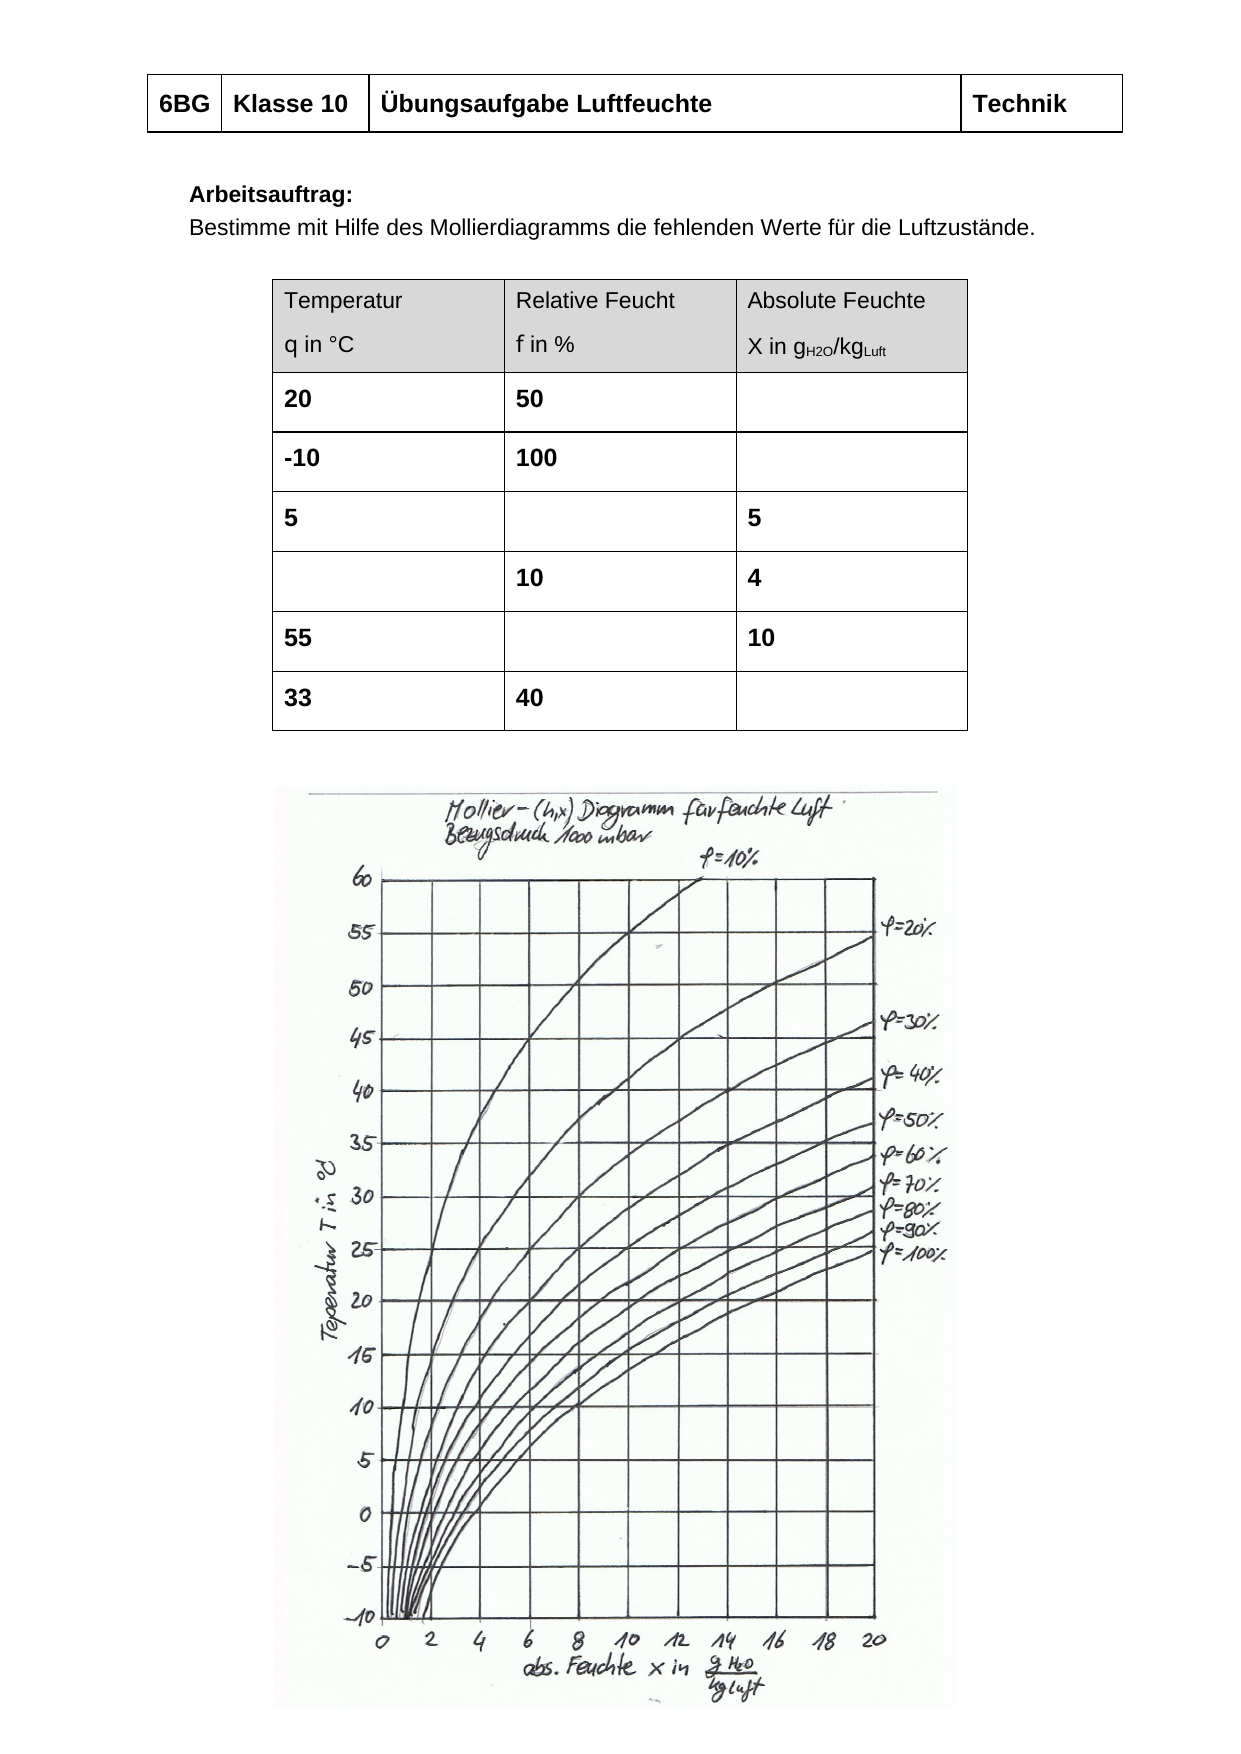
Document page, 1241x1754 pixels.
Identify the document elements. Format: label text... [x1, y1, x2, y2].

table_cell [505, 612, 736, 671]
picture [274, 772, 956, 1708]
table_cell -10 [273, 433, 504, 491]
table_cell [737, 433, 967, 491]
table_cell [737, 672, 967, 730]
table_cell 55 [273, 612, 504, 671]
table_cell 4 [737, 552, 967, 611]
table_cell [273, 552, 504, 611]
text Arbeitsauftrag: Bestimme mit Hilfe des Mollierdiagramms die fehlenden Werte für die Luftzustände. [189, 174, 1093, 241]
table_cell [505, 492, 736, 551]
table_cell 5 [737, 492, 967, 551]
table_cell 10 [737, 612, 967, 671]
table_cell 20 [273, 373, 504, 431]
table_cell 100 [505, 433, 736, 491]
table_header Temperatur q in °C [273, 280, 504, 372]
table_cell 33 [273, 672, 504, 730]
table_header Absolute Feuchte X in gH2O/kgLuft [737, 280, 967, 372]
table_header Relative Feucht f in % [505, 280, 736, 372]
table_cell 50 [505, 373, 736, 431]
table_cell 10 [505, 552, 736, 611]
table_cell [737, 373, 967, 431]
table_cell 5 [273, 492, 504, 551]
table_cell 40 [505, 672, 736, 730]
